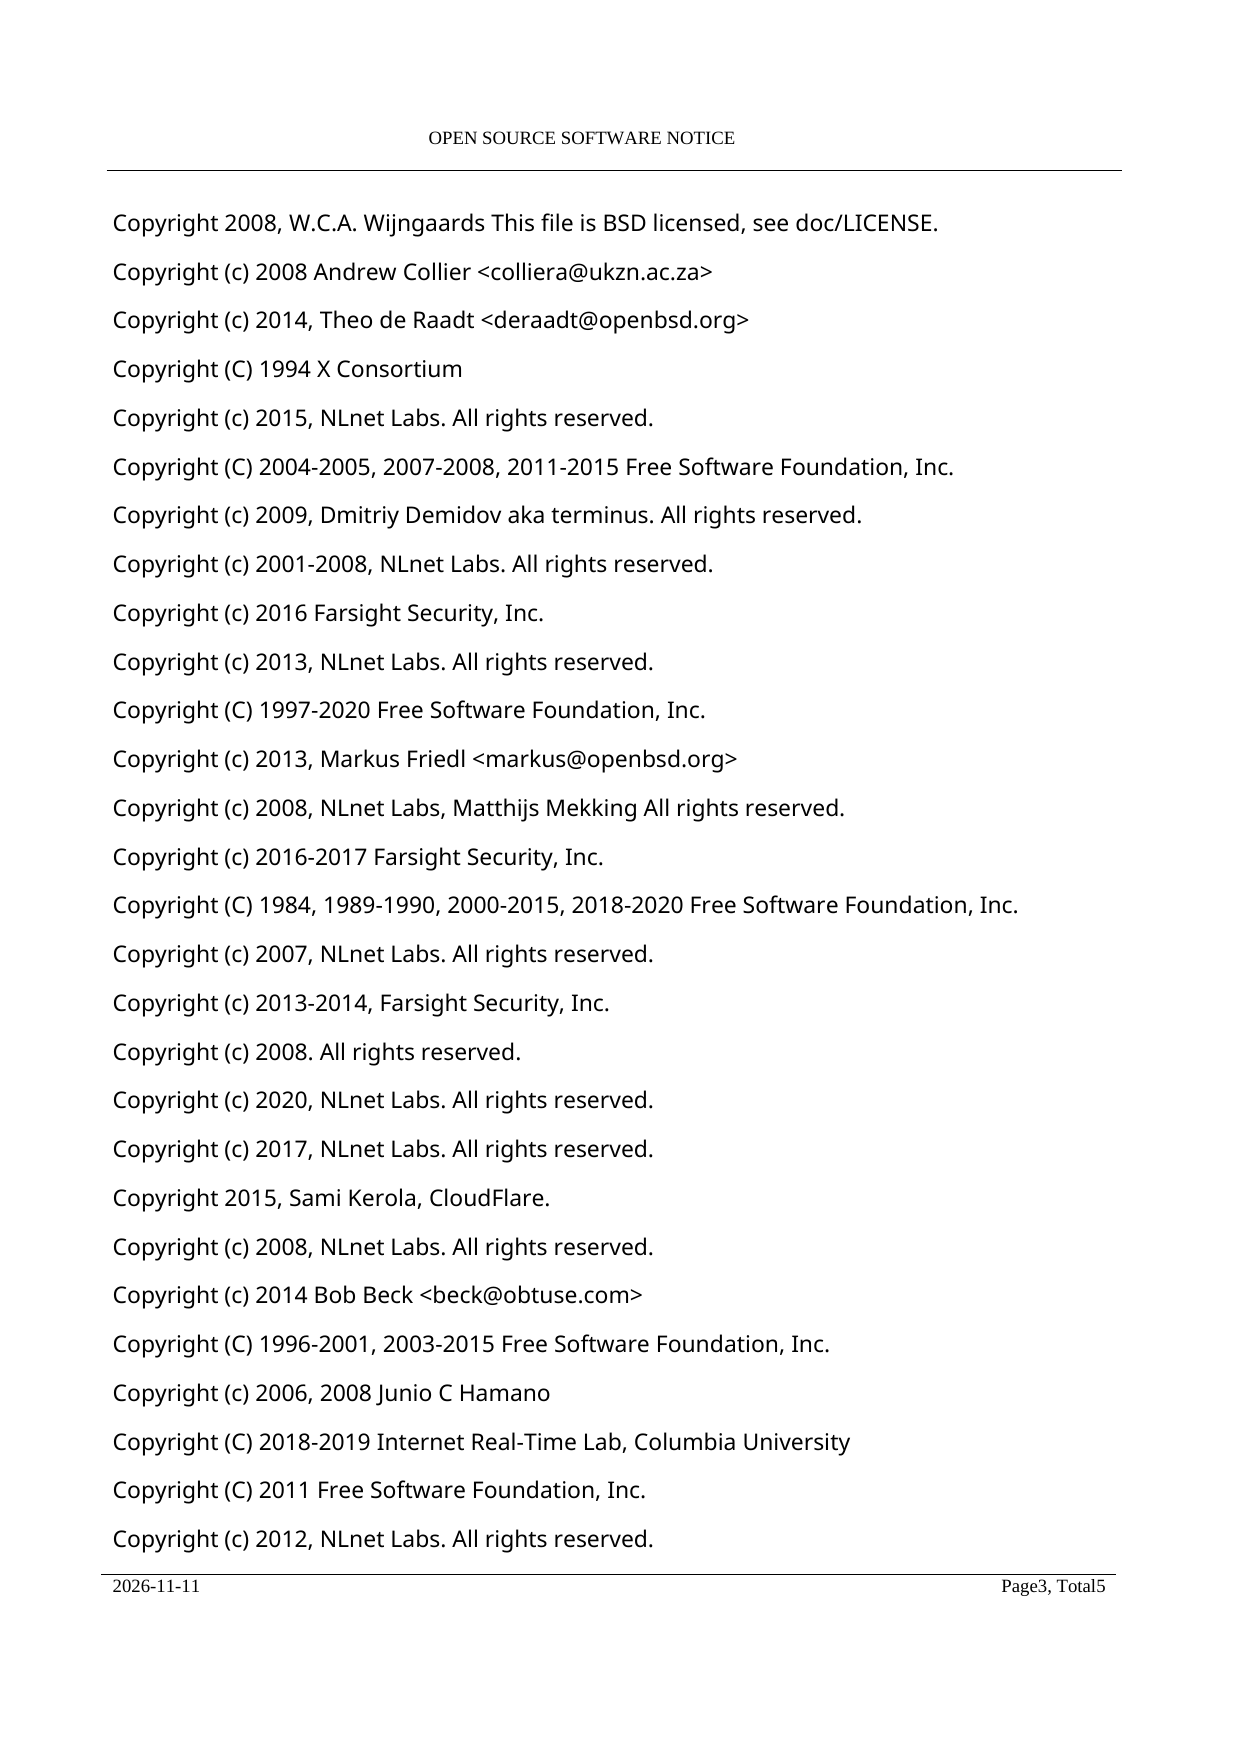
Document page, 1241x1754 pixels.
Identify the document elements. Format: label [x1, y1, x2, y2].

text [112, 206, 1128, 1555]
